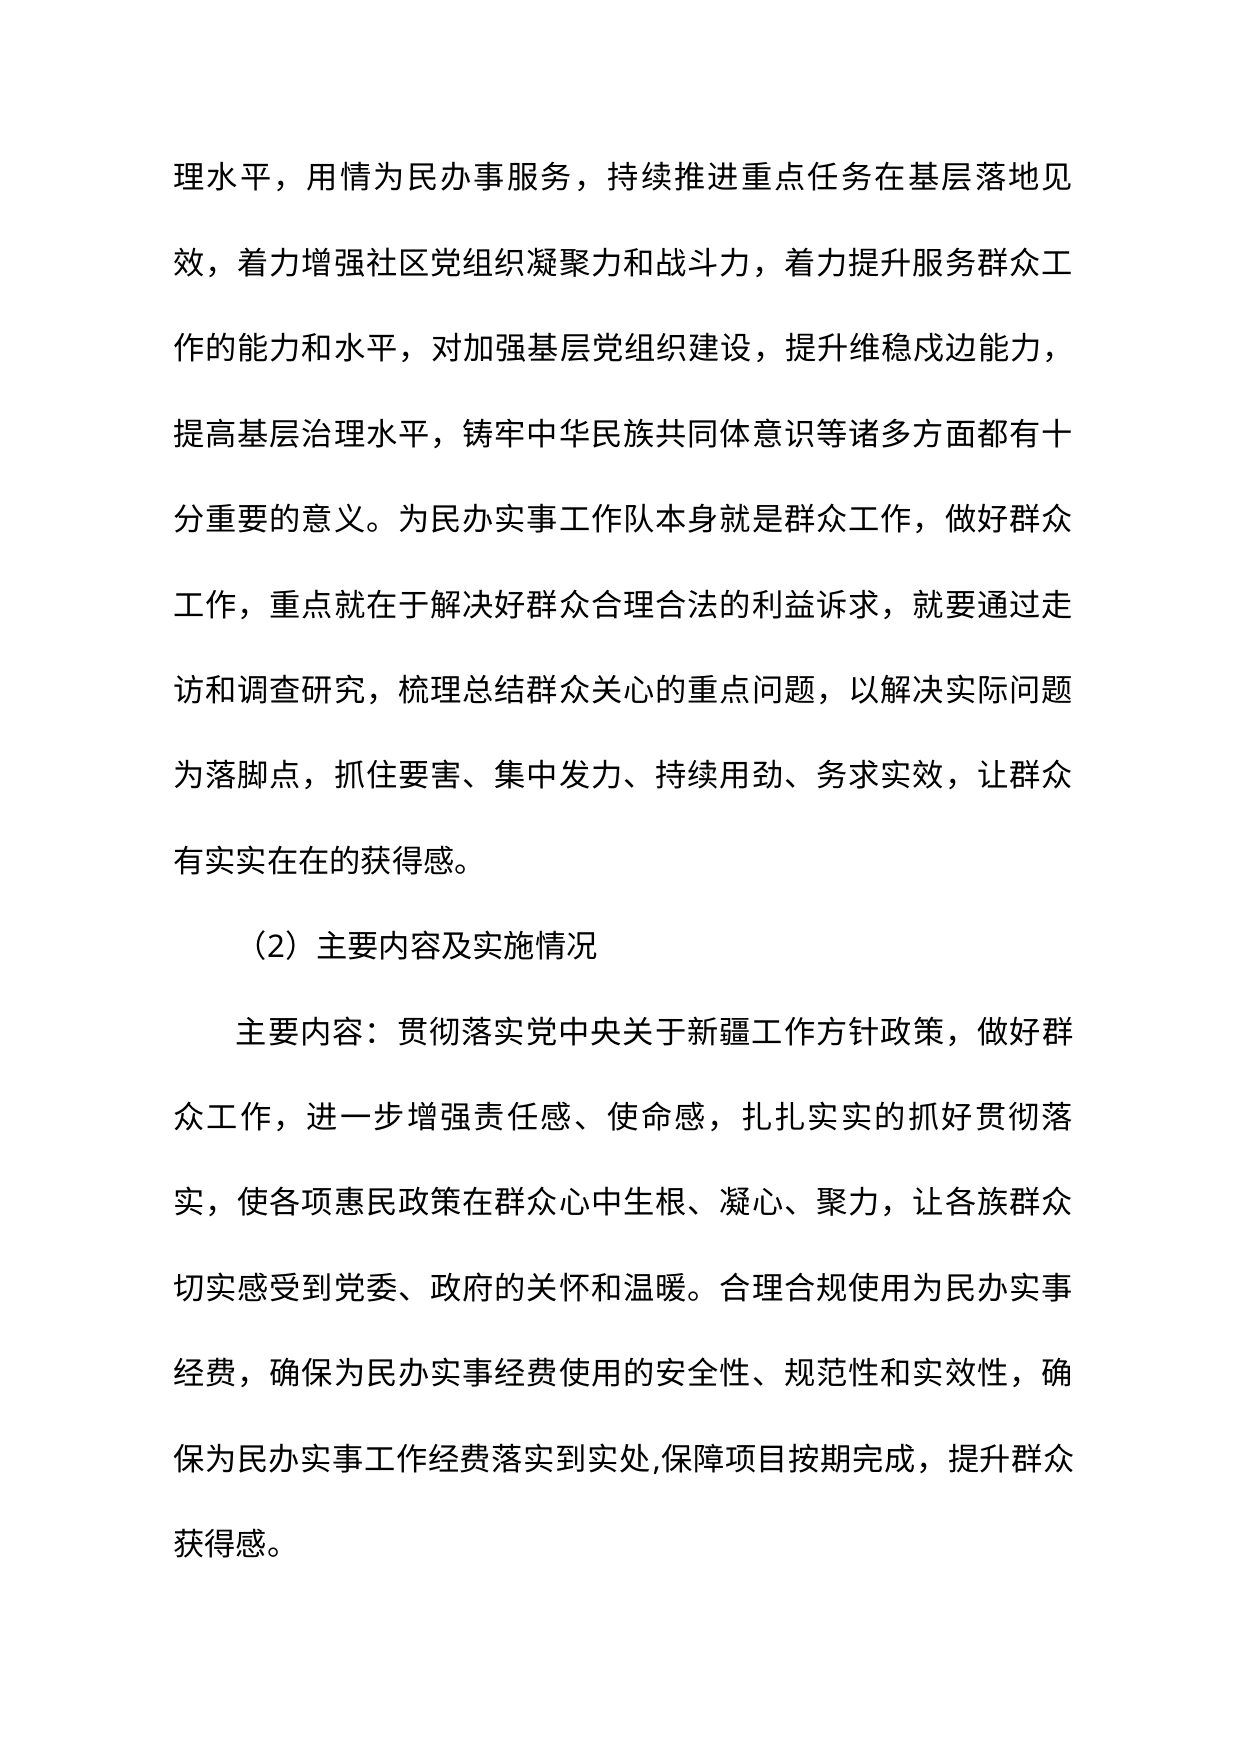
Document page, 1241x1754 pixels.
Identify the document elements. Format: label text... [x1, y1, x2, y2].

text 主要内容：贯彻落实党中央关于新疆工作方针政策，做好群众工作，进一步增强责任感、使命感，扎扎实实的抓好贯彻落实，使各项惠民政策在群众心中生根、凝心、聚力，让各族群众切实感受到党委、政府的关怀和温暖。合理合规使用为民办实事经费，确保为民办实事经费使用的安全性、规范性和实效性，确保为民办实事工作经费落实到实处,保障项目按期完成，提升群众获得感。 [173, 987, 1076, 1584]
text （2）主要内容及实施情况 [173, 901, 1076, 987]
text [173, 132, 1076, 901]
